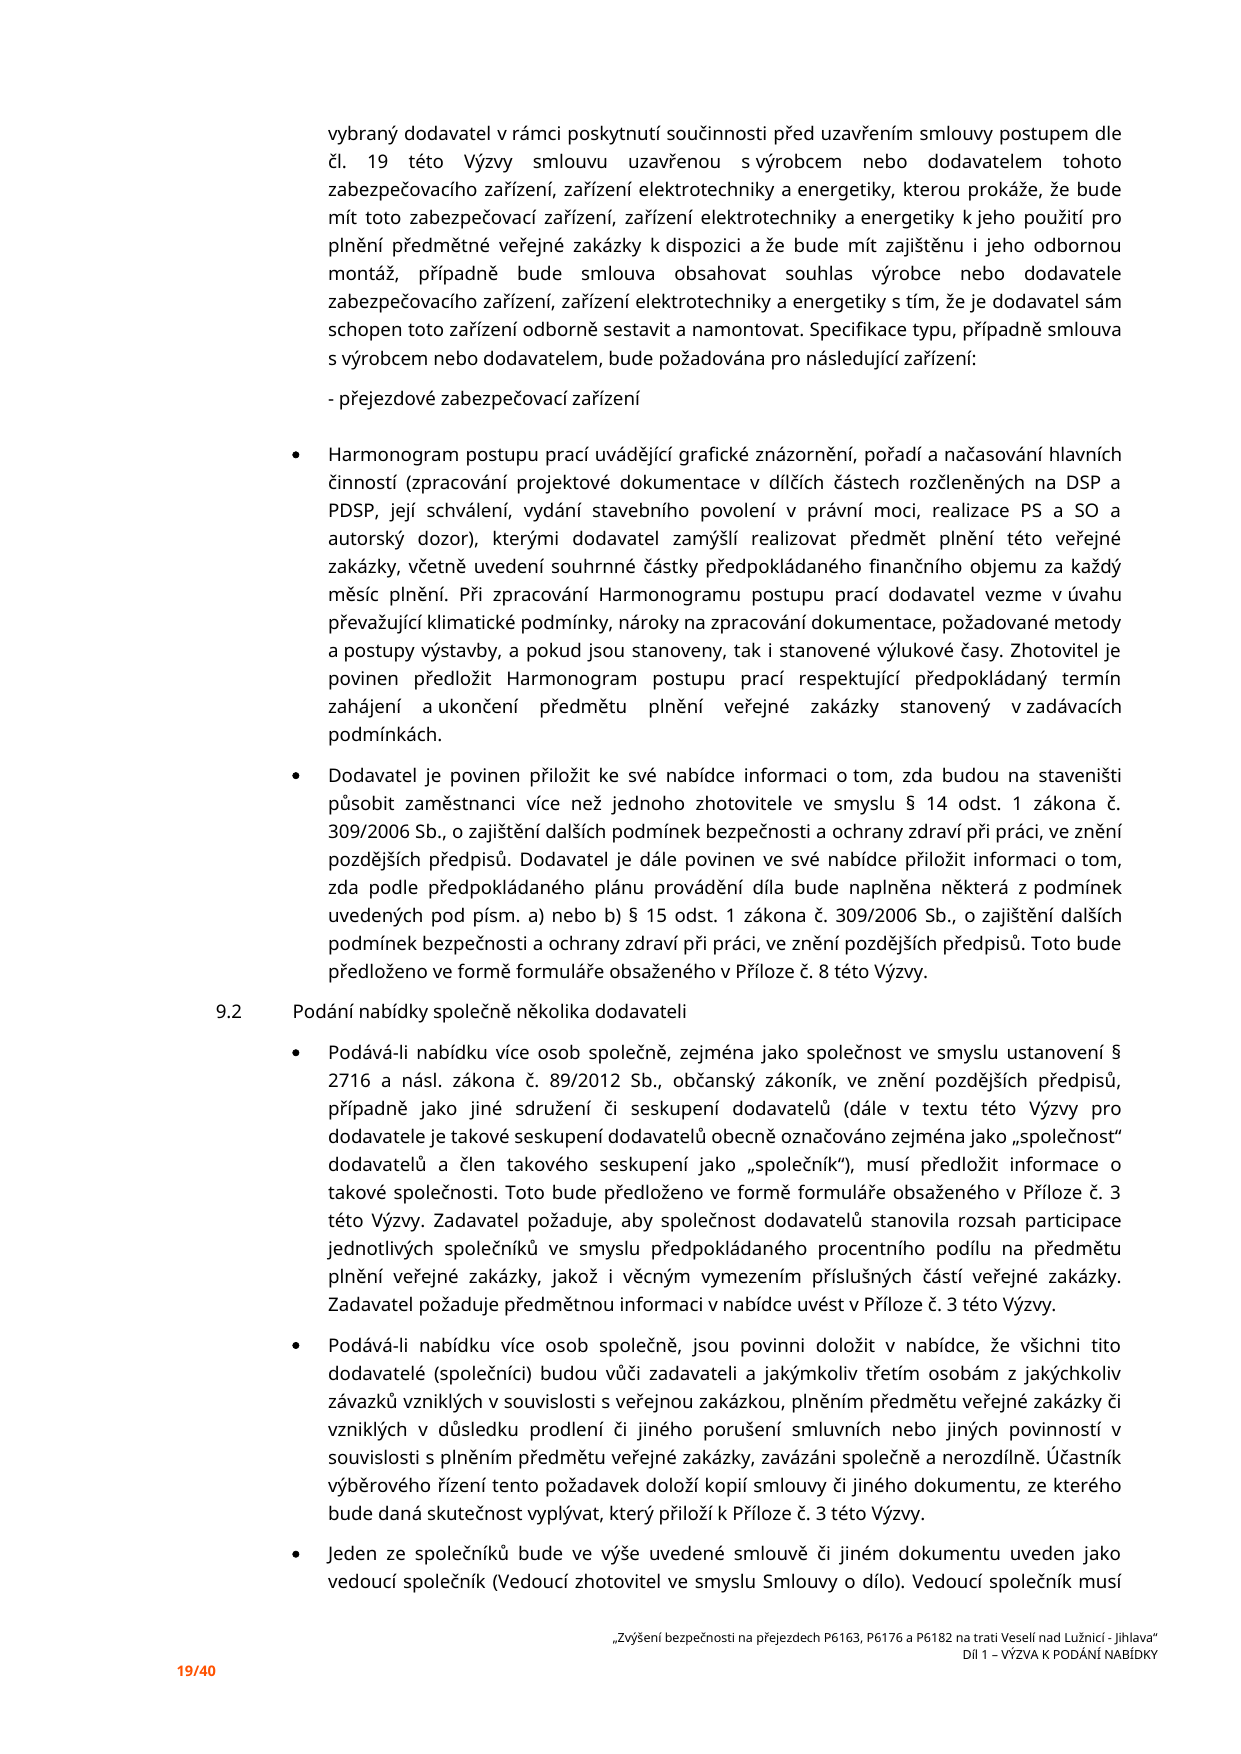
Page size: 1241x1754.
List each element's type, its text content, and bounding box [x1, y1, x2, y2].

text Podává-li nabídku více osob společně, jsou povinni doložit v nabídce, že všichni tito dodavatelé (společníci) budou vůči zadavateli a jakýmkoliv třetím osobám z jakýchkoliv závazků vzniklých v souvislosti s veřejnou zakázkou, plněním předmětu veřejné zakázky či vzniklých v důsledku prodlení či jiného porušení smluvních nebo jiných povinností v souvislosti s plněním předmětu veřejné zakázky, zavázáni společně a nerozdílně. Účastník výběrového řízení tento požadavek doloží kopií smlouvy či jiného dokumentu, ze kterého bude daná skutečnost vyplývat, který přiloží k Příloze č. 3 této Výzvy. [292, 1332, 1122, 1526]
text Harmonogram postupu prací uvádějící grafické znázornění, pořadí a načasování hlavních činností (zpracování projektové dokumentace v dílčích částech rozčleněných na DSP a PDSP, její schválení, vydání stavebního povolení v právní moci, realizace PS a SO a autorský dozor), kterými dodavatel zamýšlí realizovat předmět plnění této veřejné zakázky, včetně uvedení souhrnné částky předpokládaného finančního objemu za každý měsíc plnění. Při zpracování Harmonogramu postupu prací dodavatel vezme v úvahu převažující klimatické podmínky, nároky na zpracování dokumentace, požadované metody a postupy výstavby, a pokud jsou stanoveny, tak i stanovené výlukové časy. Zhotovitel je povinen předložit Harmonogram postupu prací respektující předpokládaný termín zahájení a ukončení předmětu plnění veřejné zakázky stanovený v zadávacích podmínkách. [292, 441, 1122, 747]
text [292, 1541, 1122, 1594]
text Podává-li nabídku více osob společně, zejména jako společnost ve smyslu ustanovení § 2716 a násl. zákona č. 89/2012 Sb., občanský zákoník, ve znění pozdějších předpisů, případně jako jiné sdružení či seskupení dodavatelů (dále v textu této Výzvy pro dodavatele je takové seskupení dodavatelů obecně označováno zejména jako „společnost“ dodavatelů a člen takového seskupení jako „společník“), musí předložit informace o takové společnosti. Toto bude předloženo ve formě formuláře obsaženého v Příloze č. 3 této Výzvy. Zadavatel požaduje, aby společnost dodavatelů stanovila rozsah participace jednotlivých společníků ve smyslu předpokládaného procentního podílu na předmětu plnění veřejné zakázky, jakož i věcným vymezením příslušných částí veřejné zakázky. Zadavatel požaduje předmětnou informaci v nabídce uvést v Příloze č. 3 této Výzvy. [292, 1039, 1122, 1317]
list - přejezdové zabezpečovací zařízení [328, 385, 1122, 411]
text Dodavatel je povinen přiložit ke své nabídce informaci o tom, zda budou na staveništi působit zaměstnanci více než jednoho zhotovitele ve smyslu § 14 odst. 1 zákona č. 309/2006 Sb., o zajištění dalších podmínek bezpečnosti a ochrany zdraví při práci, ve znění pozdějších předpisů. Dodavatel je dále povinen ve své nabídce přiložit informaci o tom, zda podle předpokládaného plánu provádění díla bude naplněna některá z podmínek uvedených pod písm. a) nebo b) § 15 odst. 1 zákona č. 309/2006 Sb., o zajištění dalších podmínek bezpečnosti a ochrany zdraví při práci, ve znění pozdějších předpisů. Toto bude předloženo ve formě formuláře obsaženého v Příloze č. 8 této Výzvy. [292, 762, 1122, 984]
text Podání nabídky společně několika dodavateli [216, 999, 1122, 1024]
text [292, 121, 1122, 370]
